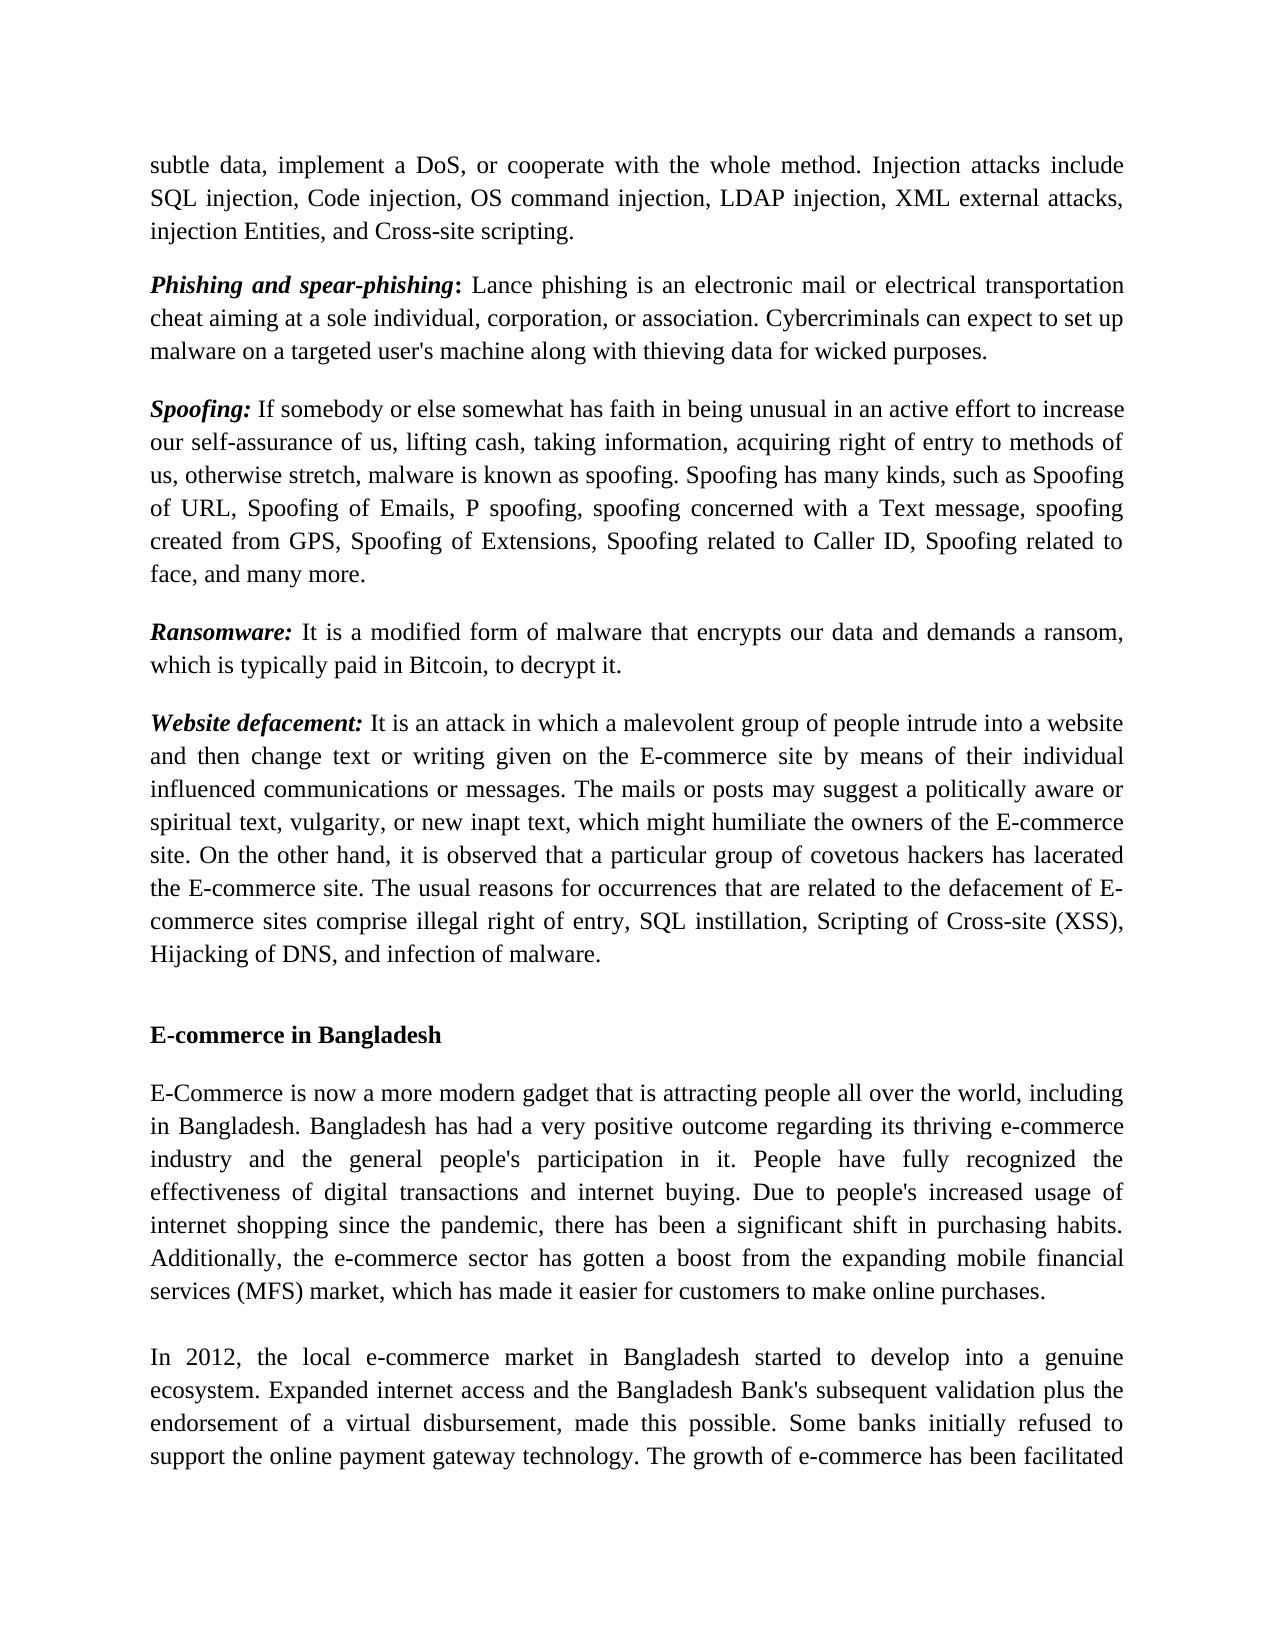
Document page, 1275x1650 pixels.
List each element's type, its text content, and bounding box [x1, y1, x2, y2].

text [150, 1342, 1125, 1470]
text Phishing and spear-phishing: Lance phishing is an electronic mail or electrical transportation cheat aiming at a sole individual, corporation, or association. Cybercriminals can expect to set up malware on a targeted user's machine along with thieving data for wicked purposes. [150, 270, 1125, 365]
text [150, 150, 1125, 245]
text E-commerce in Bangladesh [150, 1020, 1125, 1049]
text Ransomware: It is a modified form of malware that encrypts our data and demands a ransom, which is typically paid in Bitcoin, to decrypt it. [150, 617, 1125, 679]
text Spoofing: If somebody or else somewhat has faith in being unusual in an active effort to increase our self-assurance of us, lifting cash, taking information, acquiring right of entry to methods of us, otherwise stretch, malware is known as spoofing. Spoofing has many kinds, such as Spoofing of URL, Spoofing of Emails, P spoofing, spoofing concerned with a Text message, spoofing created from GPS, Spoofing of Extensions, Spoofing related to Caller ID, Spoofing related to face, and many more. [150, 394, 1125, 588]
text Website defacement: It is an attack in which a malevolent group of people intrude into a website and then change text or writing given on the E-commerce site by means of their individual influenced communications or messages. The mails or posts may suggest a politically aware or spiritual text, vulgarity, or new inapt text, which might humiliate the owners of the E-commerce site. On the other hand, it is observed that a particular group of covetous hackers has lacerated the E-commerce site. The usual reasons for occurrences that are related to the defacement of E-commerce sites comprise illegal right of entry, SQL instillation, Scripting of Cross-site (XSS), Hijacking of DNS, and infection of malware. [150, 708, 1125, 968]
text E-Commerce is now a more modern gadget that is attracting people all over the world, including in Bangladesh. Bangladesh has had a very positive outcome regarding its thriving e-commerce industry and the general people's participation in it. People have fully recognized the effectiveness of digital transactions and internet buying. Due to people's increased usage of internet shopping since the pandemic, there has been a significant shift in purchasing habits. Additionally, the e-commerce sector has gotten a boost from the expanding mobile financial services (MFS) market, which has made it easier for customers to make online purchases. [150, 1078, 1125, 1305]
